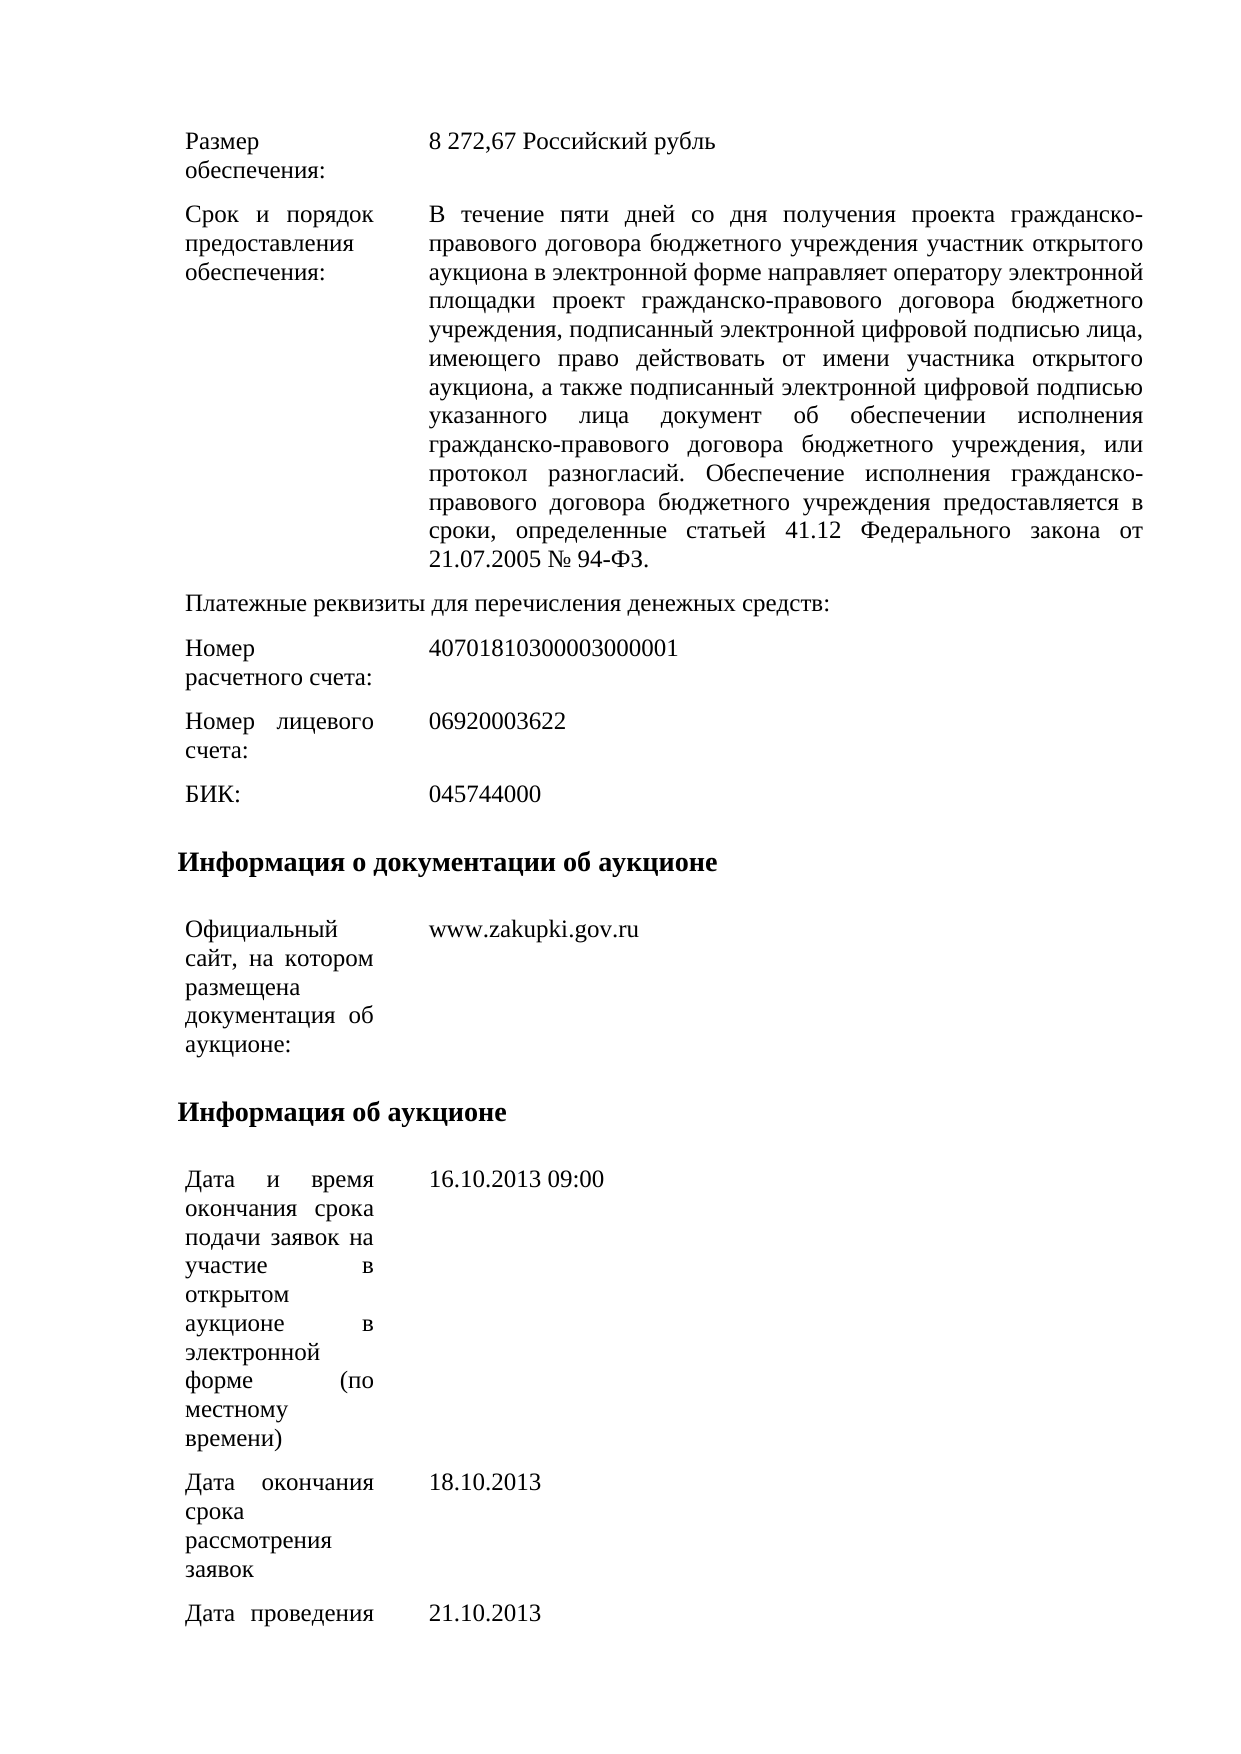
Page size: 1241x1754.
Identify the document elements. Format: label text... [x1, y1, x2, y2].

table_header www.zakupki.gov.ru [421, 906, 1152, 1066]
table_header 16.10.2013 09:00 [421, 1156, 1152, 1459]
table_cell В течение пяти дней со дня получения проекта гражданско-правового договора бюджетного учреждения участник открытого аукциона в электронной форме направляет оператору электронной площадки проект гражданско-правового договора бюджетного учреждения, подписанный электронной цифровой подписью лица, имеющего право действовать от имени участника открытого аукциона, а также подписанный электронной цифровой подписью указанного лица документ об обеспечении исполнения гражданско-правового договора бюджетного учреждения, или протокол разногласий. Обеспечение исполнения гражданско-правового договора бюджетного учреждения предоставляется в сроки, определенные статьей 41.12 Федерального закона от 21.07.2005 № 94-ФЗ. [421, 191, 1152, 581]
table_cell Платежные реквизиты для перечисления денежных средств: [177, 581, 1152, 625]
text Информация об аукционе [177, 1095, 1152, 1127]
table_cell Дата окончания срока рассмотрения заявок [177, 1460, 421, 1590]
text Информация о документации об аукционе [177, 845, 1152, 877]
table_header Дата и время окончания срока подачи заявок на участие в открытом аукционе в электронной форме (по местному времени) [177, 1156, 421, 1459]
table_cell 06920003622 [421, 698, 1152, 771]
table_cell 045744000 [421, 771, 1152, 816]
table_cell Срок и порядок предоставления обеспечения: [177, 191, 421, 581]
table_header Размер обеспечения: [177, 118, 421, 191]
table_cell 18.10.2013 [421, 1460, 1152, 1590]
table_header Официальный сайт, на котором размещена документация об аукционе: [177, 906, 421, 1066]
table_cell Номер лицевого счета: [177, 698, 421, 771]
table_cell 21.10.2013 [421, 1590, 1152, 1634]
table_header 8 272,67 Российский рубль [421, 118, 1152, 191]
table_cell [177, 1590, 421, 1634]
table_cell БИК: [177, 771, 421, 816]
table_cell 40701810300003000001 [421, 625, 1152, 698]
table_cell Номер расчетного счета: [177, 625, 421, 698]
